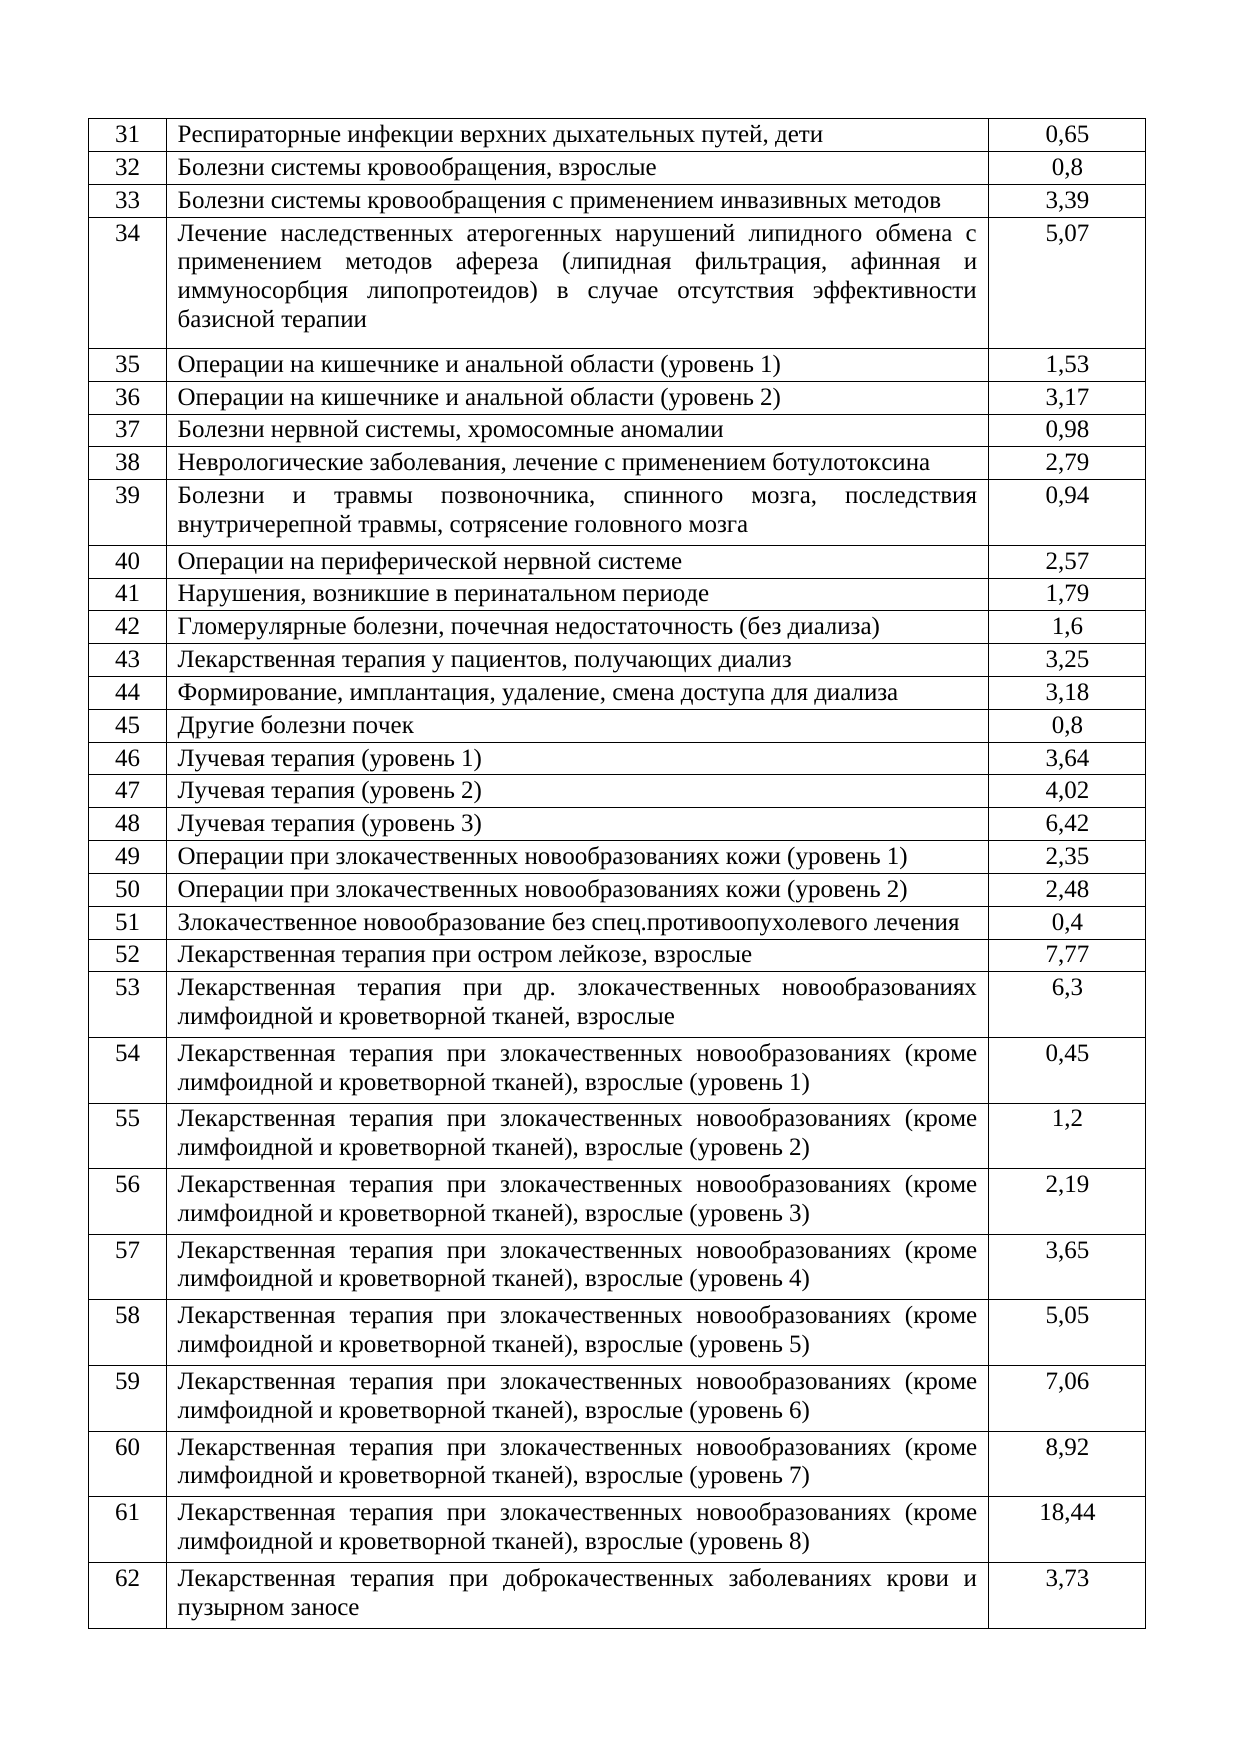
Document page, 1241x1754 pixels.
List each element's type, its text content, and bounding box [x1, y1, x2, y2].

table_cell 3,39 [989, 185, 1145, 217]
table_cell 0,4 [989, 907, 1145, 938]
table_cell 33 [89, 185, 166, 217]
table_cell Операции на кишечнике и анальной области (уровень 2) [167, 382, 988, 413]
table_cell 47 [89, 775, 166, 807]
table_cell 46 [89, 743, 166, 774]
table_cell 44 [89, 677, 166, 709]
table_cell 2,48 [989, 874, 1145, 906]
table_cell Другие болезни почек [167, 710, 988, 742]
table_cell Респираторные инфекции верхних дыхательных путей, дети [167, 119, 988, 151]
table_cell 0,98 [989, 415, 1145, 446]
table_cell 4,02 [989, 775, 1145, 807]
table_cell 0,8 [989, 152, 1145, 184]
table_cell Лучевая терапия (уровень 1) [167, 743, 988, 774]
table_cell 7,06 [989, 1366, 1145, 1431]
table_cell Болезни системы кровообращения с применением инвазивных методов [167, 185, 988, 217]
table_cell Лучевая терапия (уровень 3) [167, 808, 988, 840]
table_cell Лекарственная терапия при злокачественных новообразованиях (кроме лимфоидной и кроветворной тканей), взрослые (уровень 4) [167, 1235, 988, 1299]
table_cell Лекарственная терапия при злокачественных новообразованиях (кроме лимфоидной и кроветворной тканей), взрослые (уровень 8) [167, 1497, 988, 1562]
table_cell 3,17 [989, 382, 1145, 413]
table_cell 60 [89, 1432, 166, 1496]
table_cell 3,64 [989, 743, 1145, 774]
table_cell 2,57 [989, 546, 1145, 577]
table_cell Нарушения, возникшие в перинатальном периоде [167, 579, 988, 610]
table_cell Лекарственная терапия при злокачественных новообразованиях (кроме лимфоидной и кроветворной тканей), взрослые (уровень 1) [167, 1038, 988, 1102]
table_cell 3,18 [989, 677, 1145, 709]
table_cell 0,65 [989, 119, 1145, 151]
table_cell Лекарственная терапия при злокачественных новообразованиях (кроме лимфоидной и кроветворной тканей), взрослые (уровень 3) [167, 1169, 988, 1234]
table_cell 18,44 [989, 1497, 1145, 1562]
table_cell 6,42 [989, 808, 1145, 840]
table_cell Злокачественное новообразование без спец.противоопухолевого лечения [167, 907, 988, 938]
table_cell 34 [89, 218, 166, 348]
table_cell Болезни и травмы позвоночника, спинного мозга, последствия внутричерепной травмы, сотрясение головного мозга [167, 480, 988, 545]
table_cell 42 [89, 611, 166, 643]
table_cell Лечение наследственных атерогенных нарушений липидного обмена с применением методов афереза (липидная фильтрация, афинная и иммуносорбция липопротеидов) в случае отсутствия эффективности базисной терапии [167, 218, 988, 348]
table_cell Гломерулярные болезни, почечная недостаточность (без диализа) [167, 611, 988, 643]
table_cell 0,94 [989, 480, 1145, 545]
table_cell 5,07 [989, 218, 1145, 348]
table_cell 56 [89, 1169, 166, 1234]
table_cell Неврологические заболевания, лечение с применением ботулотоксина [167, 447, 988, 479]
table_cell 40 [89, 546, 166, 577]
table_cell Операции на кишечнике и анальной области (уровень 1) [167, 349, 988, 381]
table_cell 43 [89, 644, 166, 676]
table_cell 0,45 [989, 1038, 1145, 1102]
table_cell 39 [89, 480, 166, 545]
table_cell Лекарственная терапия при др. злокачественных новообразованиях лимфоидной и кроветворной тканей, взрослые [167, 972, 988, 1037]
table_cell Лекарственная терапия при злокачественных новообразованиях (кроме лимфоидной и кроветворной тканей), взрослые (уровень 2) [167, 1104, 988, 1168]
table_cell Болезни нервной системы, хромосомные аномалии [167, 415, 988, 446]
table_cell 1,53 [989, 349, 1145, 381]
table_cell 3,25 [989, 644, 1145, 676]
table_cell 54 [89, 1038, 166, 1102]
table_cell 59 [89, 1366, 166, 1431]
table_cell 2,79 [989, 447, 1145, 479]
table_cell 0,8 [989, 710, 1145, 742]
table_cell 37 [89, 415, 166, 446]
table_cell Болезни системы кровообращения, взрослые [167, 152, 988, 184]
table_cell 3,65 [989, 1235, 1145, 1299]
table_cell 36 [89, 382, 166, 413]
table_cell 48 [89, 808, 166, 840]
table_cell 50 [89, 874, 166, 906]
table_cell 53 [89, 972, 166, 1037]
table_cell 5,05 [989, 1300, 1145, 1365]
table_cell 52 [89, 940, 166, 971]
table_cell 45 [89, 710, 166, 742]
table_cell Лекарственная терапия при злокачественных новообразованиях (кроме лимфоидной и кроветворной тканей), взрослые (уровень 5) [167, 1300, 988, 1365]
table_cell 6,3 [989, 972, 1145, 1037]
table_cell Лекарственная терапия при остром лейкозе, взрослые [167, 940, 988, 971]
table_cell Лекарственная терапия при злокачественных новообразованиях (кроме лимфоидной и кроветворной тканей), взрослые (уровень 6) [167, 1366, 988, 1431]
table_cell 58 [89, 1300, 166, 1365]
table_cell Операции на периферической нервной системе [167, 546, 988, 577]
table_cell 3,73 [989, 1563, 1145, 1627]
table_cell Операции при злокачественных новообразованиях кожи (уровень 2) [167, 874, 988, 906]
table_cell 38 [89, 447, 166, 479]
table_cell 61 [89, 1497, 166, 1562]
table_cell Лекарственная терапия при доброкачественных заболеваниях крови и пузырном заносе [167, 1563, 988, 1627]
table_cell 41 [89, 579, 166, 610]
table_cell 57 [89, 1235, 166, 1299]
table_cell Лекарственная терапия у пациентов, получающих диализ [167, 644, 988, 676]
table_cell 31 [89, 119, 166, 151]
table_cell 32 [89, 152, 166, 184]
table_cell 7,77 [989, 940, 1145, 971]
table_cell 2,35 [989, 841, 1145, 873]
table_cell Формирование, имплантация, удаление, смена доступа для диализа [167, 677, 988, 709]
table_cell 51 [89, 907, 166, 938]
table_cell 49 [89, 841, 166, 873]
table_cell 8,92 [989, 1432, 1145, 1496]
table_cell 62 [89, 1563, 166, 1627]
table_cell Операции при злокачественных новообразованиях кожи (уровень 1) [167, 841, 988, 873]
table_cell 1,6 [989, 611, 1145, 643]
table_cell Лучевая терапия (уровень 2) [167, 775, 988, 807]
table_cell 2,19 [989, 1169, 1145, 1234]
table_cell 1,79 [989, 579, 1145, 610]
table_cell Лекарственная терапия при злокачественных новообразованиях (кроме лимфоидной и кроветворной тканей), взрослые (уровень 7) [167, 1432, 988, 1496]
table_cell 55 [89, 1104, 166, 1168]
table_cell 35 [89, 349, 166, 381]
table_cell 1,2 [989, 1104, 1145, 1168]
